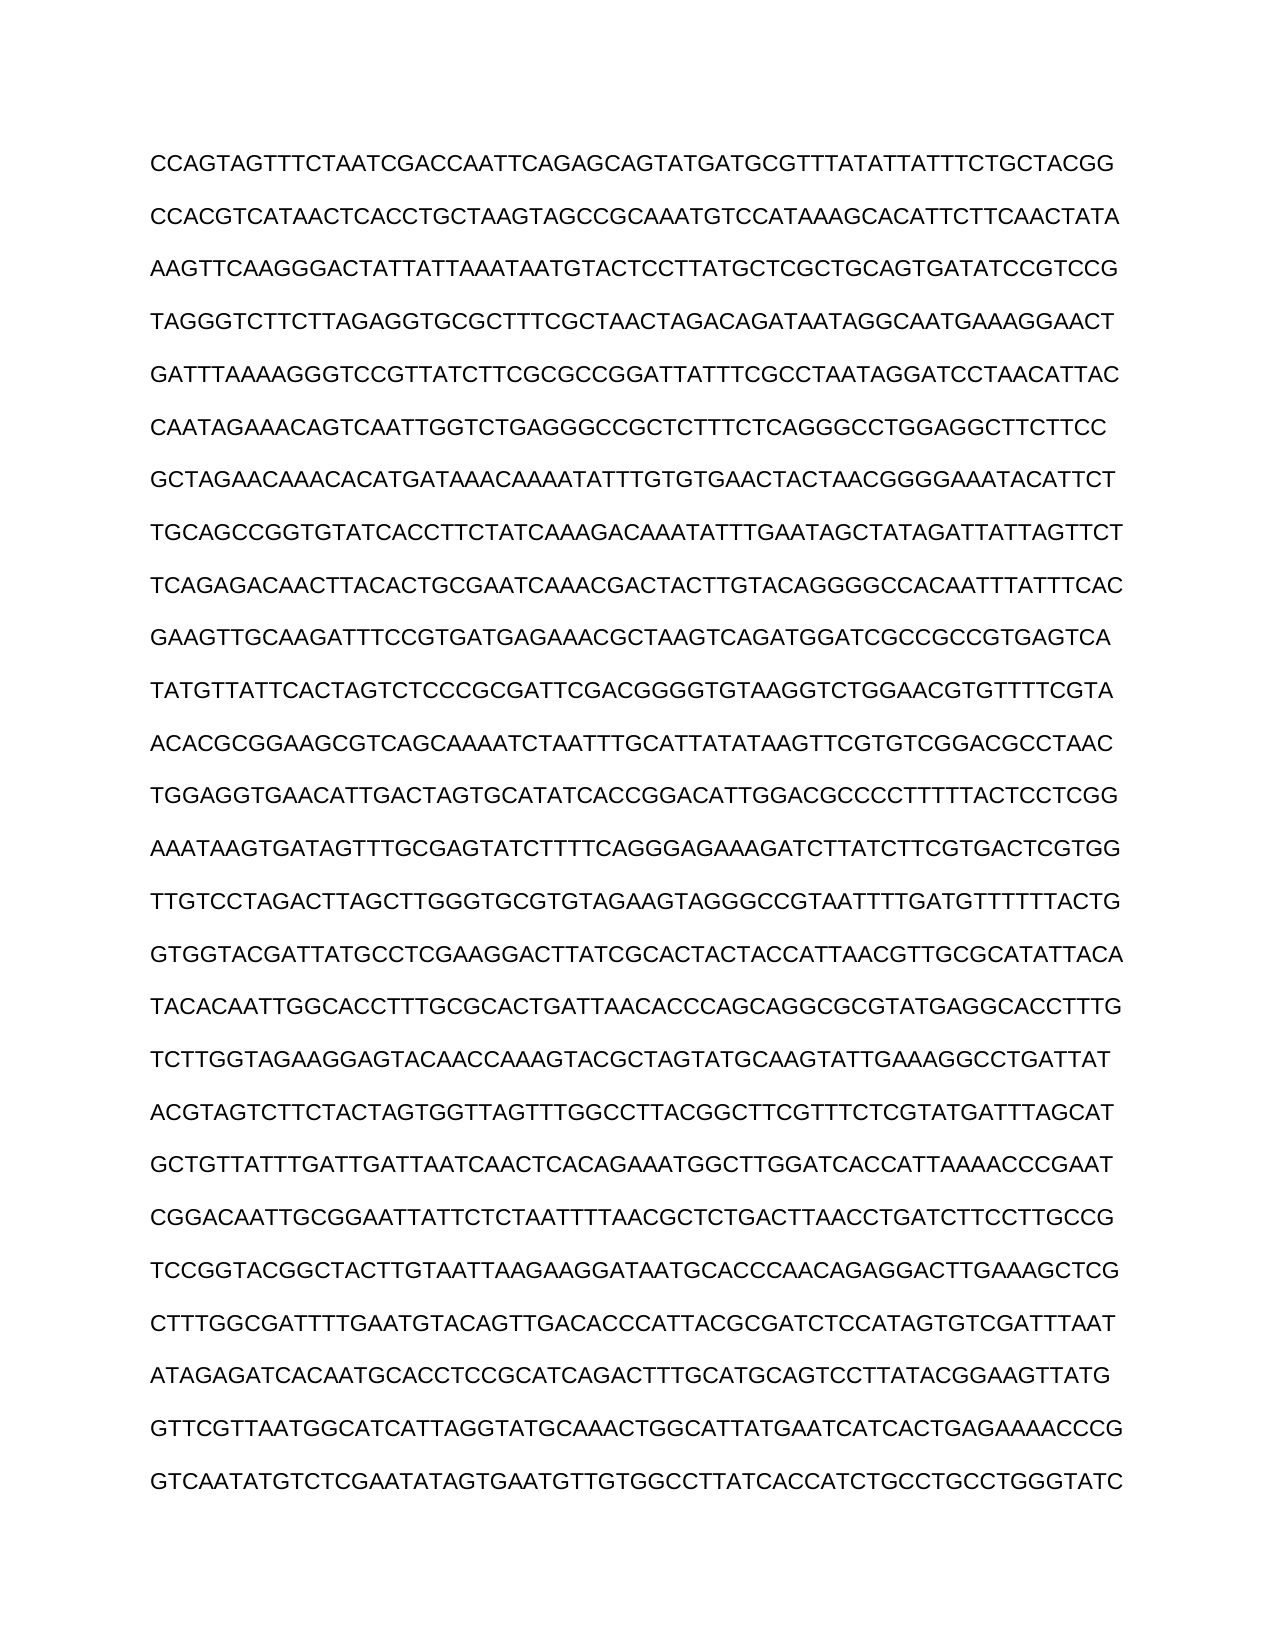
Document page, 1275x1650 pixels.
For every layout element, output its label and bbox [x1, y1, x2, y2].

text [150, 150, 1125, 1494]
